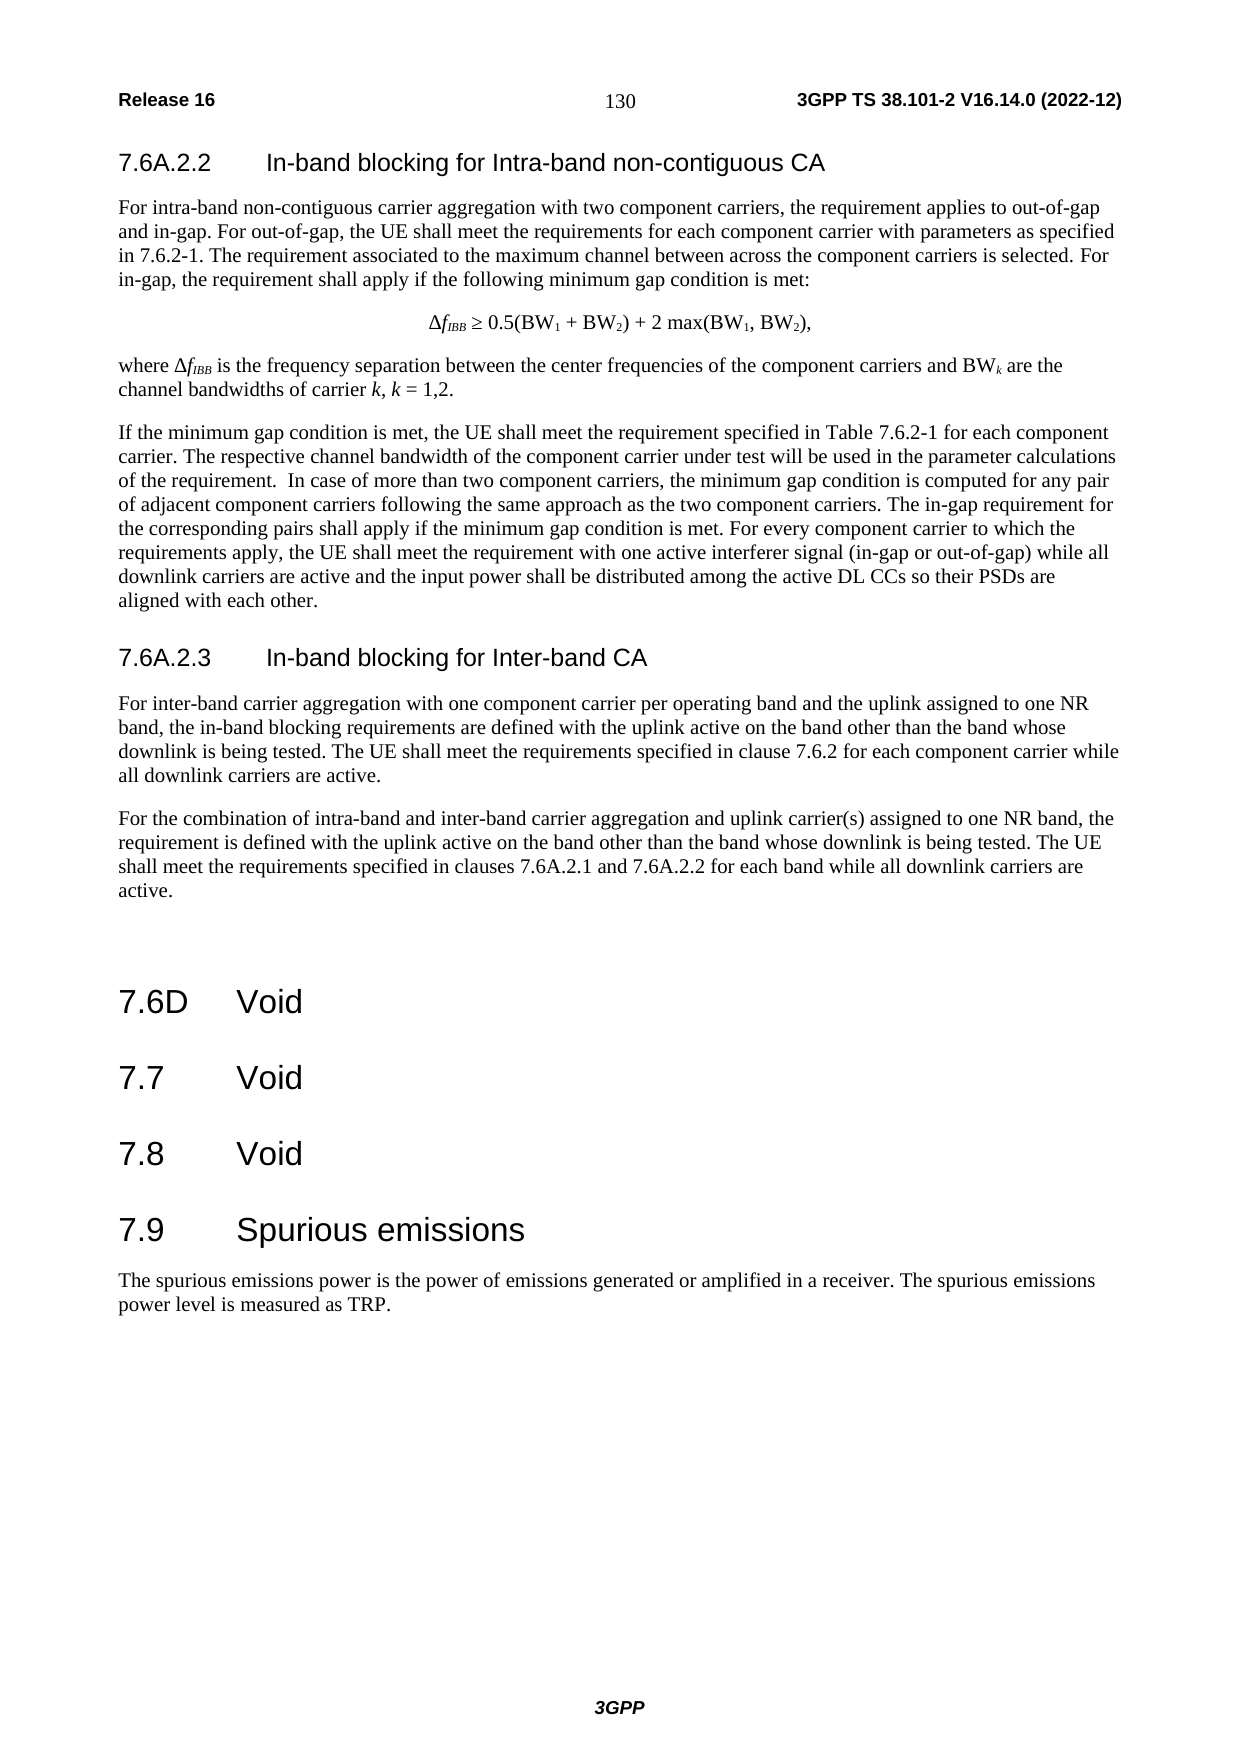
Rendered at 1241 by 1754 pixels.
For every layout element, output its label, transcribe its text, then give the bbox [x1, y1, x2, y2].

subtitle 7.6A.2.3 In-band blocking for Inter-band CA [118, 643, 1122, 672]
text If the minimum gap condition is met, the UE shall meet the requirement specified in Table 7.6.2-1 for each component carrier. The respective channel bandwidth of the component carrier under test will be used in the parameter calculations of the requirement. In case of more than two component carriers, the minimum gap condition is computed for any pair of adjacent component carriers following the same approach as the two component carriers. The in-gap requirement for the corresponding pairs shall apply if the minimum gap condition is met. For every component carrier to which the requirements apply, the UE shall meet the requirement with one active interferer signal (in-gap or out-of-gap) while all downlink carriers are active and the input power shall be distributed among the active DL CCs so their PSDs are aligned with each other. [118, 420, 1122, 612]
text ∆fIBB ≥ 0.5(BW1 + BW2) + 2 max(BW1, BW2), [118, 310, 1122, 334]
text For inter-band carrier aggregation with one component carrier per operating band and the uplink assigned to one NR band, the in-band blocking requirements are defined with the uplink active on the band other than the band whose downlink is being tested. The UE shall meet the requirements specified in clause 7.6.2 for each component carrier while all downlink carriers are active. [118, 691, 1122, 787]
text For intra-band non-contiguous carrier aggregation with two component carriers, the requirement applies to out-of-gap and in-gap. For out-of-gap, the UE shall meet the requirements for each component carrier with parameters as specified in 7.6.2-1. The requirement associated to the maximum channel between across the component carriers is selected. For in-gap, the requirement shall apply if the following minimum gap condition is met: [118, 195, 1122, 291]
subtitle 7.7 Void [118, 1058, 1122, 1097]
text where ∆fIBB is the frequency separation between the center frequencies of the component carriers and BWk are the channel bandwidths of carrier k, k = 1,2. [118, 353, 1122, 401]
subtitle 7.9 Spurious emissions [118, 1210, 1122, 1249]
subtitle 7.6A.2.2 In-band blocking for Intra-band non-contiguous CA [118, 147, 1122, 176]
subtitle 7.8 Void [118, 1134, 1122, 1173]
text The spurious emissions power is the power of emissions generated or amplified in a receiver. The spurious emissions power level is measured as TRP. [118, 1267, 1122, 1316]
subtitle 7.6D Void [118, 982, 1122, 1021]
text For the combination of intra-band and inter-band carrier aggregation and uplink carrier(s) assigned to one NR band, the requirement is defined with the uplink active on the band other than the band whose downlink is being tested. The UE shall meet the requirements specified in clauses 7.6A.2.1 and 7.6A.2.2 for each band while all downlink carriers are active. [118, 806, 1122, 902]
